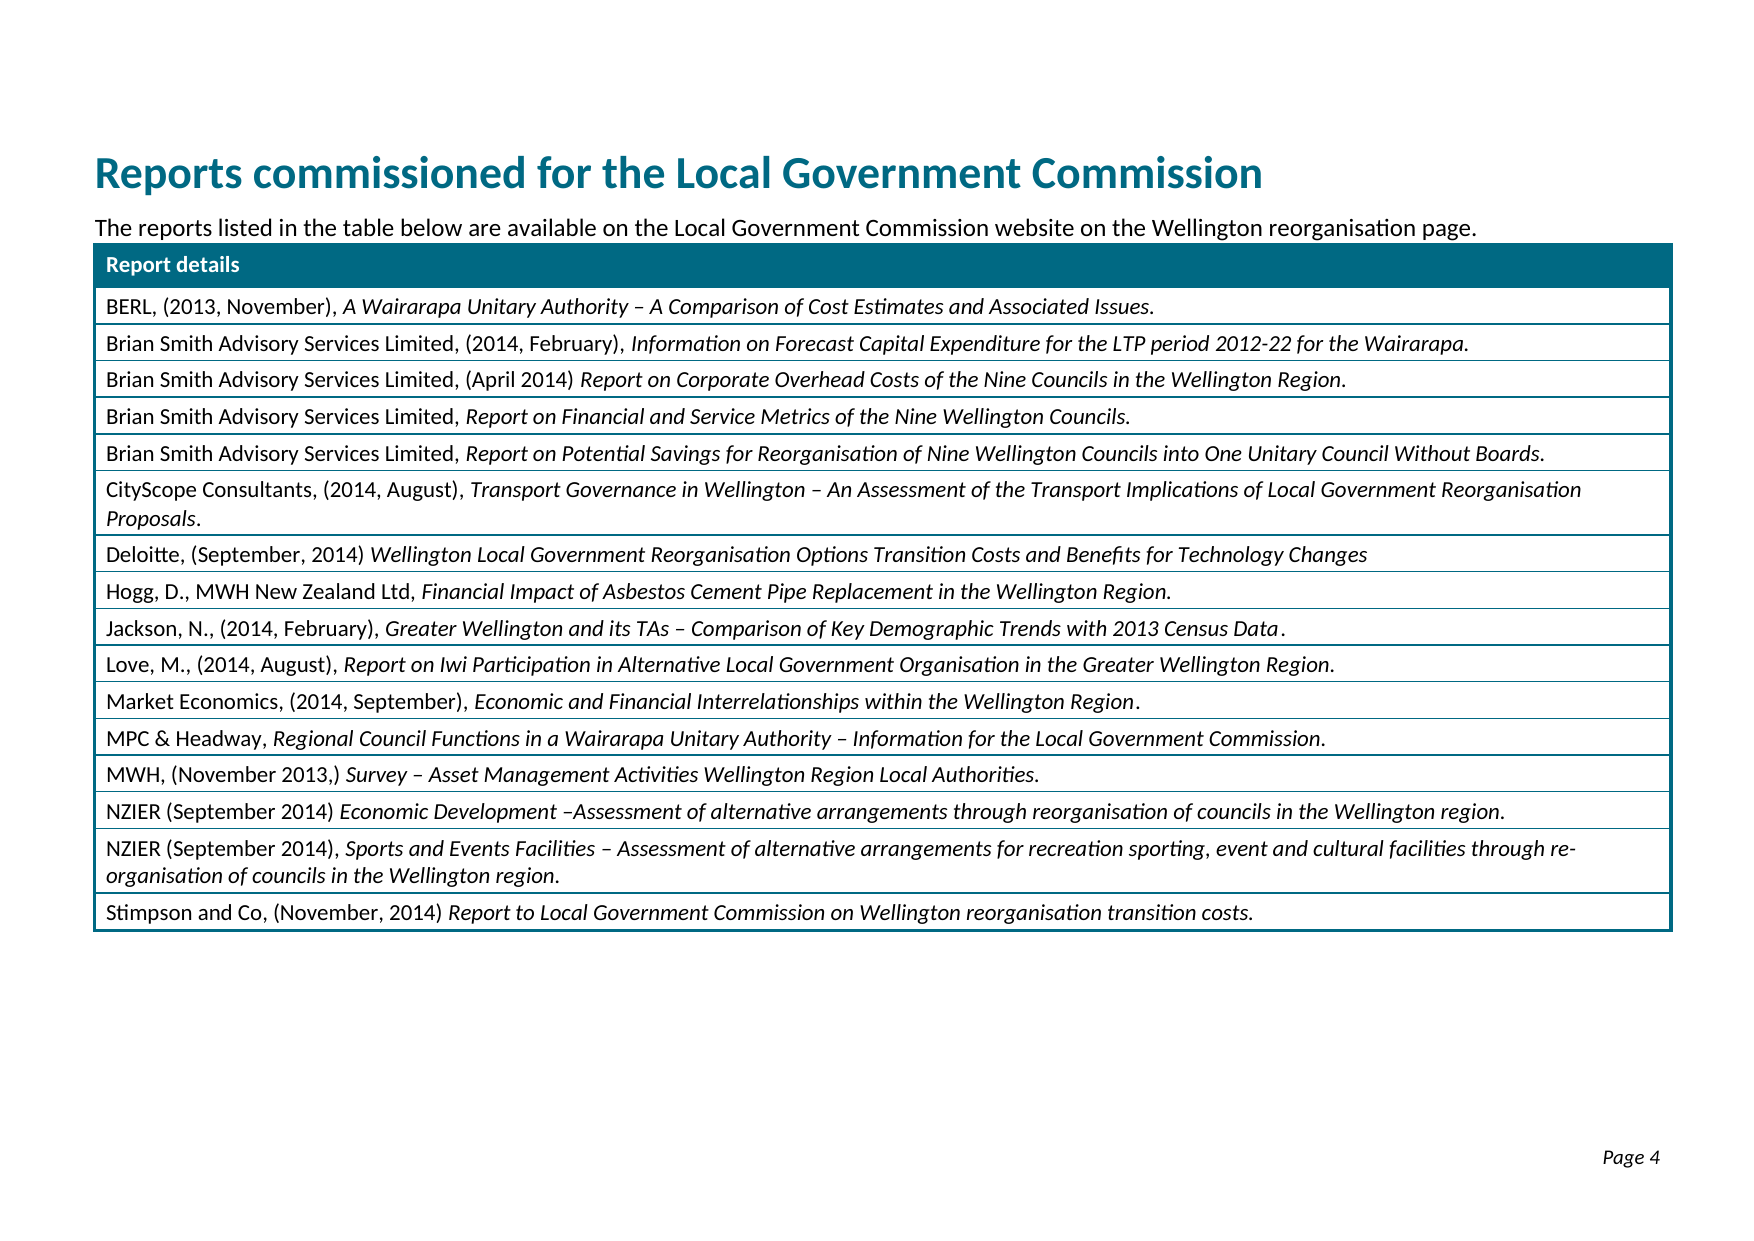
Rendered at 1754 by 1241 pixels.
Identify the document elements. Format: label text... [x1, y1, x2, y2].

table_cell NZIER (September 2014), Sports and Events Facilities – Assessment of alternative arrangements for recreation sporting, event and cultural facilities through re-organisation of councils in the Wellington region. [96, 829, 1669, 892]
table_cell MPC & Headway, Regional Council Functions in a Wairarapa Unitary Authority – Information for the Local Government Commission. [96, 719, 1669, 754]
table_cell Brian Smith Advisory Services Limited, Report on Potential Savings for Reorganisation of Nine Wellington Councils into One Unitary Council Without Boards. [96, 435, 1669, 469]
table_cell Jackson, N., (2014, February), Greater Wellington and its TAs – Comparison of Key Demographic Trends with 2013 Census Data. [96, 609, 1669, 644]
text The reports listed in the table below are available on the Local Government Commission website on the Wellington reorganisation page. [94, 212, 1659, 243]
table_cell Brian Smith Advisory Services Limited, (2014, February), Information on Forecast Capital Expenditure for the LTP period 2012-22 for the Wairarapa. [96, 325, 1669, 359]
table_header Report details [96, 246, 1669, 286]
table_cell CityScope Consultants, (2014, August), Transport Governance in Wellington – An Assessment of the Transport Implications of Local Government Reorganisation Proposals. [96, 471, 1669, 534]
table_cell Stimpson and Co, (November, 2014) Report to Local Government Commission on Wellington reorganisation transition costs. [96, 894, 1669, 929]
table_cell Brian Smith Advisory Services Limited, Report on Financial and Service Metrics of the Nine Wellington Councils. [96, 398, 1669, 433]
table_cell MWH, (November 2013,) Survey – Asset Management Activities Wellington Region Local Authorities. [96, 756, 1669, 791]
table_cell NZIER (September 2014) Economic Development –Assessment of alternative arrangements through reorganisation of councils in the Wellington region. [96, 792, 1669, 827]
table_cell Brian Smith Advisory Services Limited, (April 2014) Report on Corporate Overhead Costs of the Nine Councils in the Wellington Region. [96, 361, 1669, 396]
table_cell Hogg, D., MWH New Zealand Ltd, Financial Impact of Asbestos Cement Pipe Replacement in the Wellington Region. [96, 572, 1669, 607]
table_cell Deloitte, (September, 2014) Wellington Local Government Reorganisation Options Transition Costs and Benefits for Technology Changes [96, 536, 1669, 571]
table_cell Love, M., (2014, August), Report on Iwi Participation in Alternative Local Government Organisation in the Greater Wellington Region. [96, 646, 1669, 681]
table_cell Market Economics, (2014, September), Economic and Financial Interrelationships within the Wellington Region. [96, 682, 1669, 717]
table_cell BERL, (2013, November), A Wairarapa Unitary Authority – A Comparison of Cost Estimates and Associated Issues. [96, 288, 1669, 323]
subtitle Reports commissioned for the Local Government Commission [94, 144, 1659, 200]
